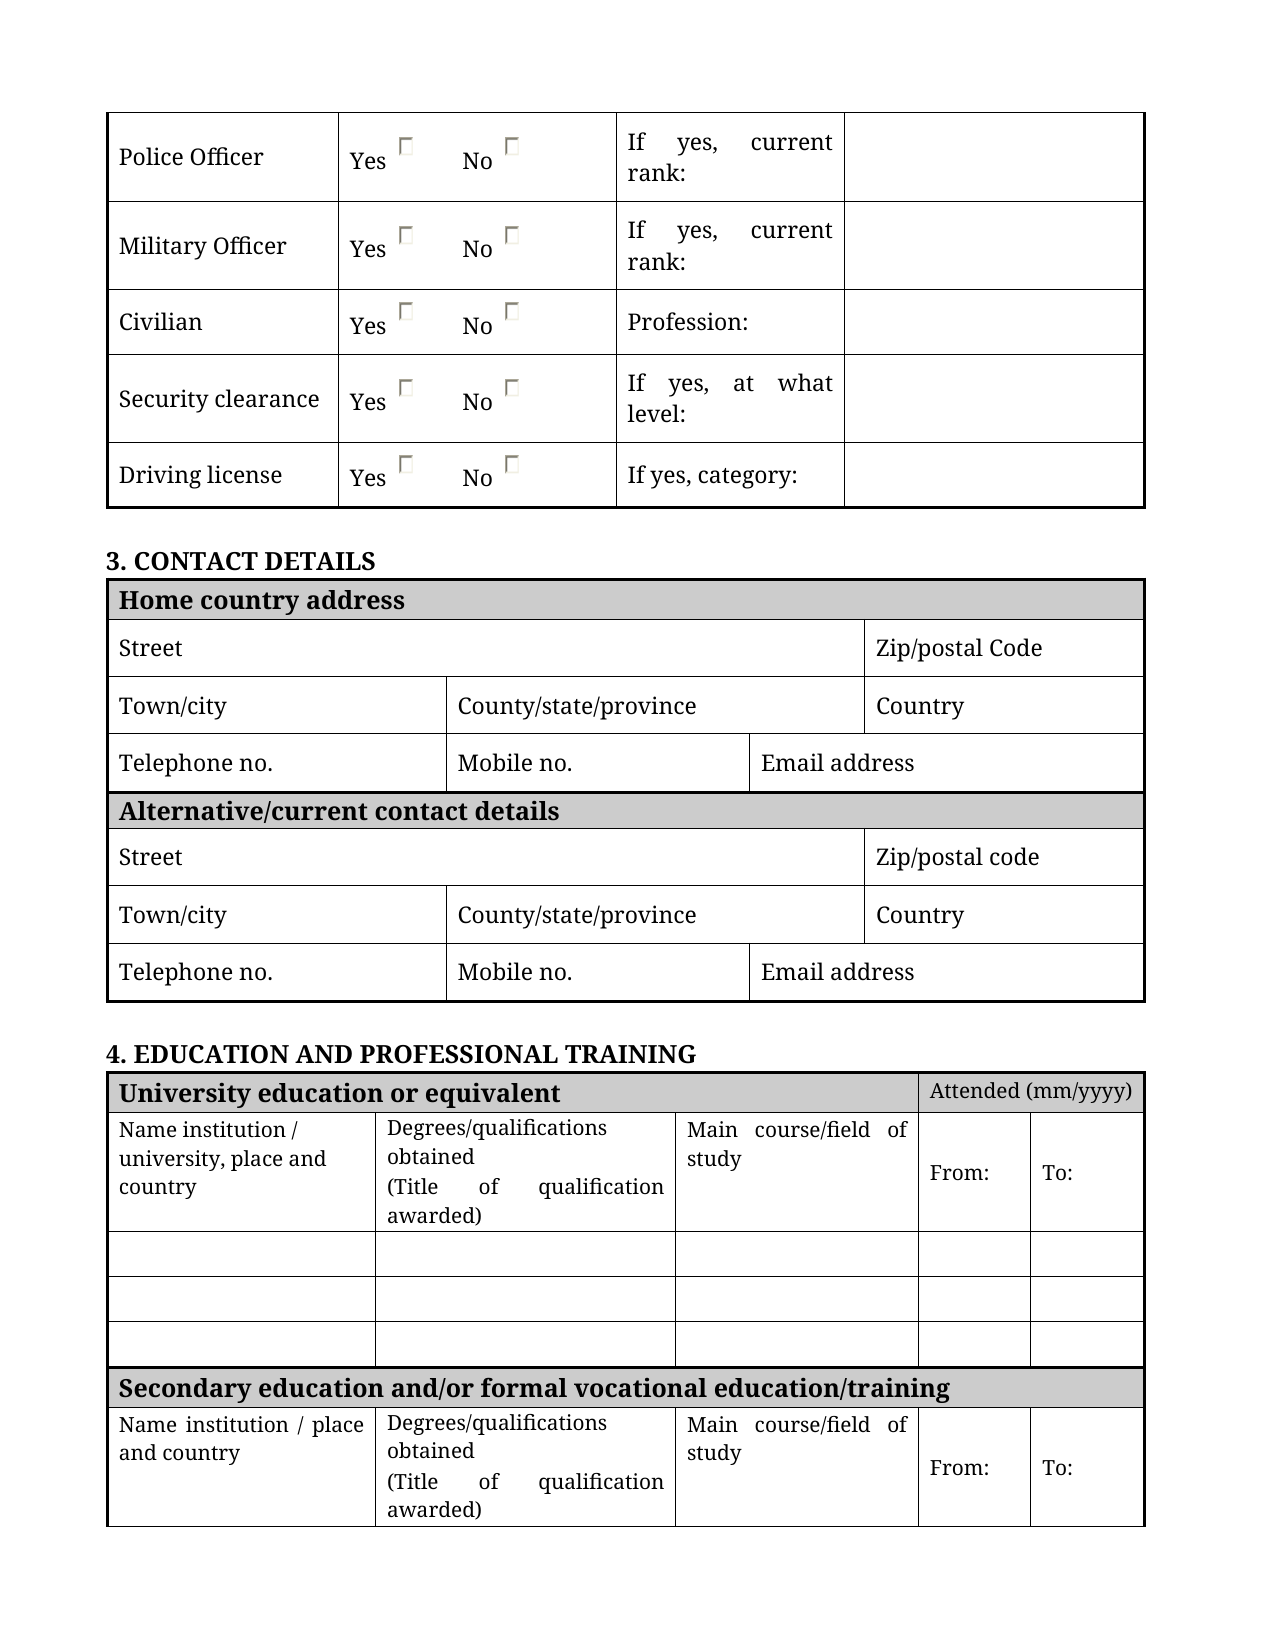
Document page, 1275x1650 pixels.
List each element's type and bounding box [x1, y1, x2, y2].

table_header [99, 112, 1153, 1527]
